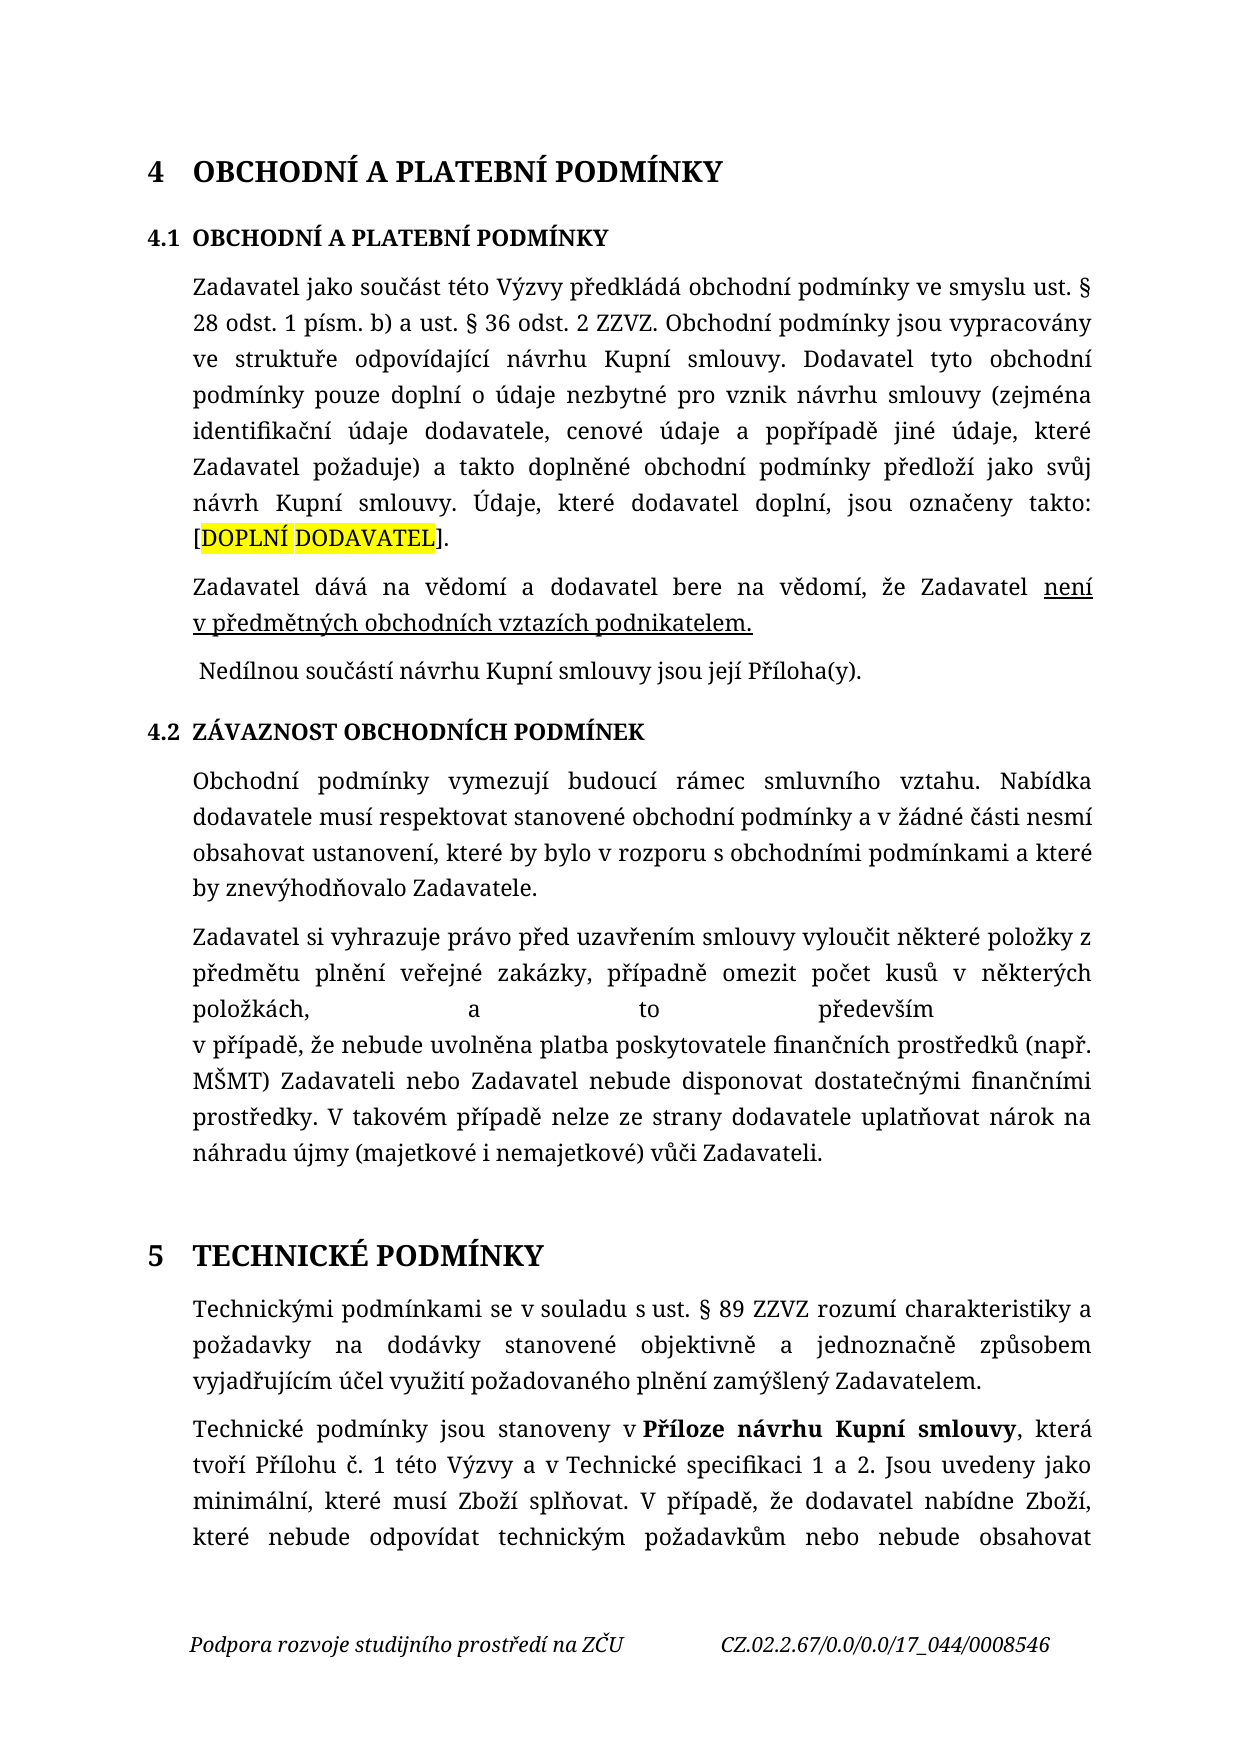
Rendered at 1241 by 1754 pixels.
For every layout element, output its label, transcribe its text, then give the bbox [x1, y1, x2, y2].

subtitle 5 TECHNICKÉ PODMÍNKY [148, 1235, 1093, 1274]
text Zadavatel dává na vědomí a dodavatel bere na vědomí, že Zadavatel není v předmětných obchodních vztazích podnikatelem. [193, 571, 1093, 638]
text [193, 1413, 1093, 1552]
text Nedílnou součástí návrhu Kupní smlouvy jsou její Příloha(y). [193, 655, 1093, 686]
text Zadavatel si vyhrazuje právo před uzavřením smlouvy vyloučit některé položky z předmětu plnění veřejné zakázky, případně omezit počet kusů v některých položkách, a to především v případě, že nebude uvolněna platba poskytovatele finančních prostředků (např. MŠMT) Zadavateli nebo Zadavatel nebude disponovat dostatečnými finančními prostředky. V takovém případě nelze ze strany dodavatele uplatňovat nárok na náhradu újmy (majetkové i nemajetkové) vůči Zadavateli. [192, 921, 1093, 1168]
subtitle 4.1 OBCHODNÍ A PLATEBNÍ PODMÍNKY [147, 222, 1093, 254]
text Technickými podmínkami se v souladu s ust. § 89 ZZVZ rozumí charakteristiky a požadavky na dodávky stanovené objektivně a jednoznačně způsobem vyjadřujícím účel využití požadovaného plnění zamýšlený Zadavatelem. [193, 1293, 1093, 1396]
subtitle 4.2 ZÁVAZNOST OBCHODNÍCH PODMÍNEK [147, 716, 1093, 747]
text Obchodní podmínky vymezují budoucí rámec smluvního vztahu. Nabídka dodavatele musí respektovat stanovené obchodní podmínky a v žádné části nesmí obsahovat ustanovení, které by bylo v rozporu s obchodními podmínkami a které by znevýhodňovalo Zadavatele. [192, 764, 1093, 904]
subtitle 4 OBCHODNÍ A PLATEBNÍ PODMÍNKY [148, 152, 1093, 191]
text Zadavatel jako součást této Výzvy předkládá obchodní podmínky ve smyslu ust. § 28 odst. 1 písm. b) a ust. § 36 odst. 2 ZZVZ. Obchodní podmínky jsou vypracovány ve struktuře odpovídající návrhu Kupní smlouvy. Dodavatel tyto obchodní podmínky pouze doplní o údaje nezbytné pro vznik návrhu smlouvy (zejména identifikační údaje dodavatele, cenové údaje a popřípadě jiné údaje, které Zadavatel požaduje) a takto doplněné obchodní podmínky předloží jako svůj návrh Kupní smlouvy. Údaje, které dodavatel doplní, jsou označeny takto: [DOPLNÍ DODAVATEL]. [193, 271, 1093, 554]
